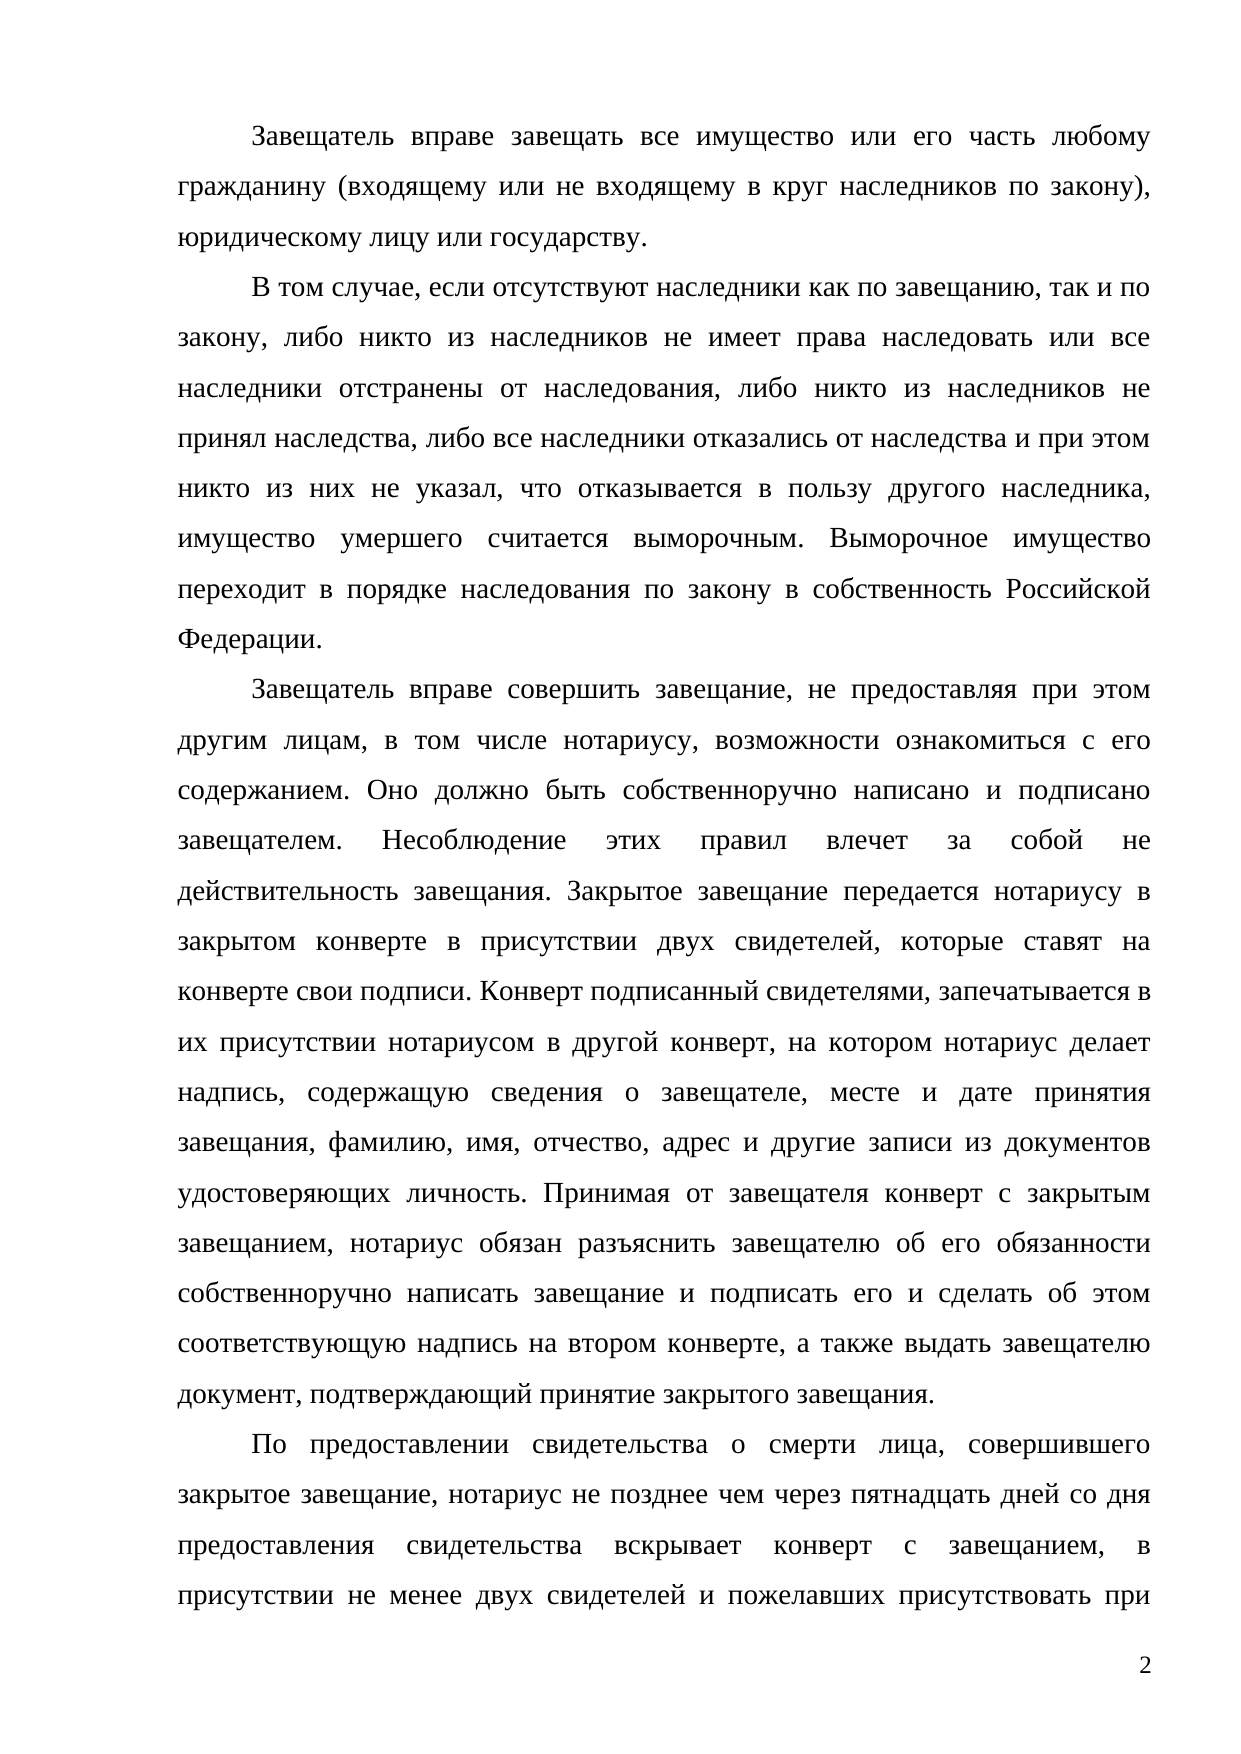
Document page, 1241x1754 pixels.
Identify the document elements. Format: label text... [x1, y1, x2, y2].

text Завещатель вправе совершить завещание, не предоставляя при этом другим лицам, в том числе нотариусу, возможности ознакомиться с его содержанием. Оно должно быть собственноручно написано и подписано завещателем. Несоблюдение этих правил влечет за собой не действительность завещания. Закрытое завещание передается нотариусу в закрытом конверте в присутствии двух свидетелей, которые ставят на конверте свои подписи. Конверт подписанный свидетелями, запечатывается в их присутствии нотариусом в другой конверт, на котором нотариус делает надпись, содержащую сведения о завещателе, месте и дате принятия завещания, фамилию, имя, отчество, адрес и другие записи из документов удостоверяющих личность. Принимая от завещателя конверт с закрытым завещанием, нотариус обязан разъяснить завещателю об его обязанности собственноручно написать завещание и подписать его и сделать об этом соответствующую надпись на втором конверте, а также выдать завещателю документ, подтверждающий принятие закрытого завещания. [177, 672, 1152, 1409]
text В том случае, если отсутствуют наследники как по завещанию, так и по закону, либо никто из наследников не имеет права наследовать или все наследники отстранены от наследования, либо никто из наследников не принял наследства, либо все наследники отказались от наследства и при этом никто из них не указал, что отказывается в пользу другого наследника, имущество умершего считается выморочным. Выморочное имущество переходит в порядке наследования по закону в собственность Российской Федерации. [177, 269, 1152, 655]
text Завещатель вправе завещать все имущество или его часть любому гражданину (входящему или не входящему в круг наследников по закону), юридическому лицу или государству. [177, 118, 1152, 252]
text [177, 1426, 1152, 1611]
